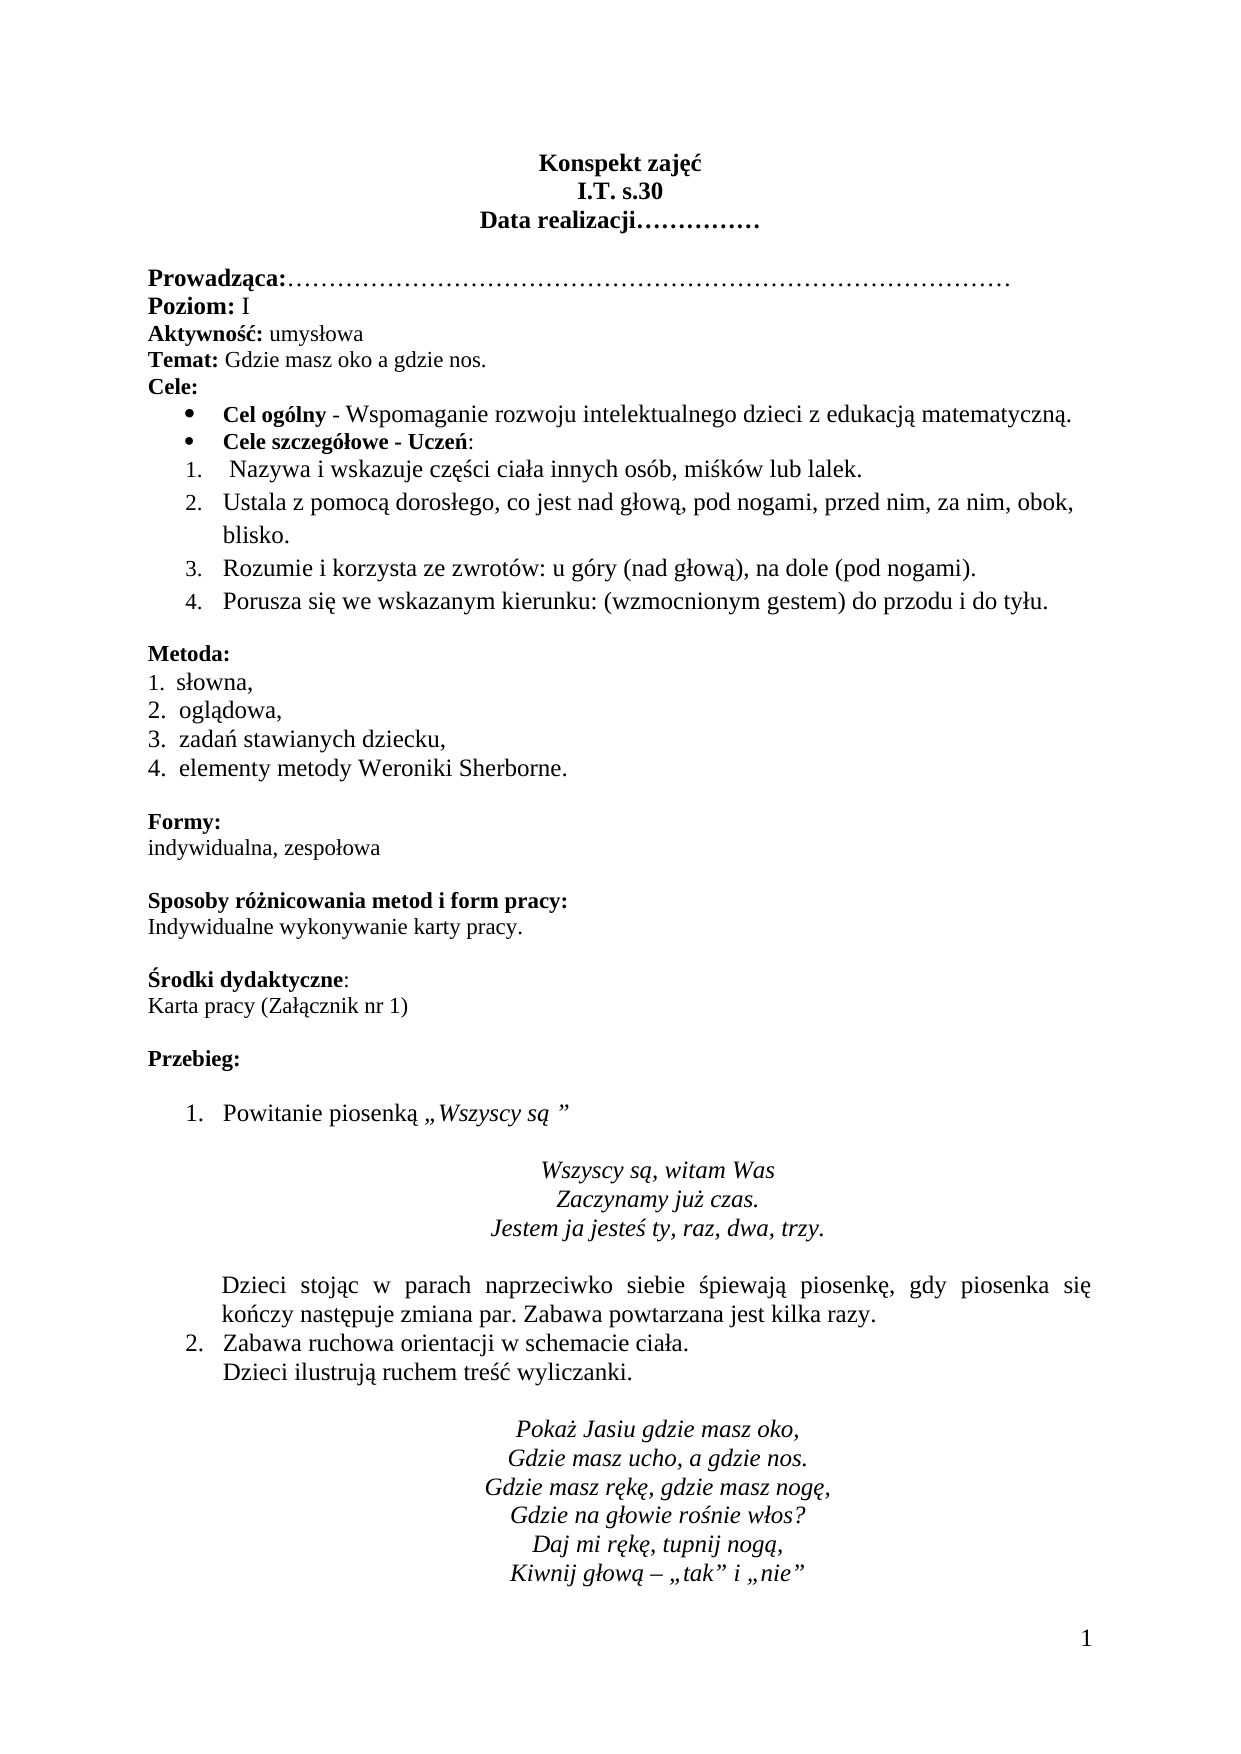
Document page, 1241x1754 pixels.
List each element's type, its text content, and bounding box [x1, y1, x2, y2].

text Aktywność: umysłowa [148, 320, 1093, 346]
text 3. zadań stawianych dziecku, [148, 724, 1093, 753]
list Zaczynamy już czas. [223, 1184, 1093, 1213]
text Data realizacji…………… [148, 205, 1093, 234]
text Karta pracy (Załącznik nr 1) [148, 992, 1093, 1019]
text Poziom: I [148, 291, 1093, 320]
text Cele: [148, 373, 1093, 399]
list Wszyscy są, witam Was [223, 1155, 1093, 1184]
text 1. słowna, [148, 667, 1093, 695]
list Cel ogólny - Wspomaganie rozwoju intelektualnego dzieci z edukacją matematyczną. [185, 399, 1093, 428]
list Gdzie masz ucho, a gdzie nos. [223, 1443, 1093, 1472]
list Dzieci ilustrują ruchem treść wyliczanki. [223, 1357, 1093, 1385]
list Zabawa ruchowa orientacji w schemacie ciała. [185, 1328, 1093, 1357]
text 2. oglądowa, [148, 695, 1093, 724]
text Indywidualne wykonywanie karty pracy. [148, 913, 1093, 940]
text Temat: Gdzie masz oko a gdzie nos. [148, 346, 1093, 373]
list Jestem ja jesteś ty, raz, dwa, trzy. [223, 1213, 1093, 1242]
text Formy: [148, 808, 1093, 834]
text 4. elementy metody Weroniki Sherborne. [148, 753, 1093, 782]
text I.T. s.30 [148, 176, 1093, 205]
text Sposoby różnicowania metod i form pracy: [148, 887, 1093, 913]
text Metoda: [148, 640, 1093, 667]
list Powitanie piosenką „Wszyscy są ” [185, 1098, 1093, 1127]
list Cele szczegółowe - Uczeń: [185, 428, 1093, 454]
list Kiwnij głową – „tak” i „nie” [223, 1558, 1093, 1587]
list Rozumie i korzysta ze zwrotów: u góry (nad głową), na dole (pod nogami). [185, 553, 1093, 582]
list Pokaż Jasiu gdzie masz oko, [223, 1414, 1093, 1443]
list Gdzie masz rękę, gdzie masz nogę, [223, 1472, 1093, 1500]
text Środki dydaktyczne: [148, 966, 1093, 992]
text Przebieg: [148, 1045, 1093, 1071]
text Dzieci stojąc w parach naprzeciwko siebie śpiewają piosenkę, gdy piosenka się kończy następuje zmiana par. Zabawa powtarzana jest kilka razy. [221, 1270, 1093, 1328]
list Porusza się we wskazanym kierunku: (wzmocnionym gestem) do przodu i do tyłu. [185, 586, 1093, 615]
list Daj mi rękę, tupnij nogą, [223, 1529, 1093, 1558]
list Ustala z pomocą dorosłego, co jest nad głową, pod nogami, przed nim, za nim, obok, blisko. [185, 487, 1093, 549]
text Konspekt zajęć [148, 148, 1093, 176]
text indywidualna, zespołowa [148, 834, 1093, 861]
text Prowadząca:…………………………………………………………………………… [148, 263, 1093, 291]
list Nazywa i wskazuje części ciała innych osób, miśków lub lalek. [185, 454, 1093, 483]
list Gdzie na głowie rośnie włos? [223, 1500, 1093, 1529]
